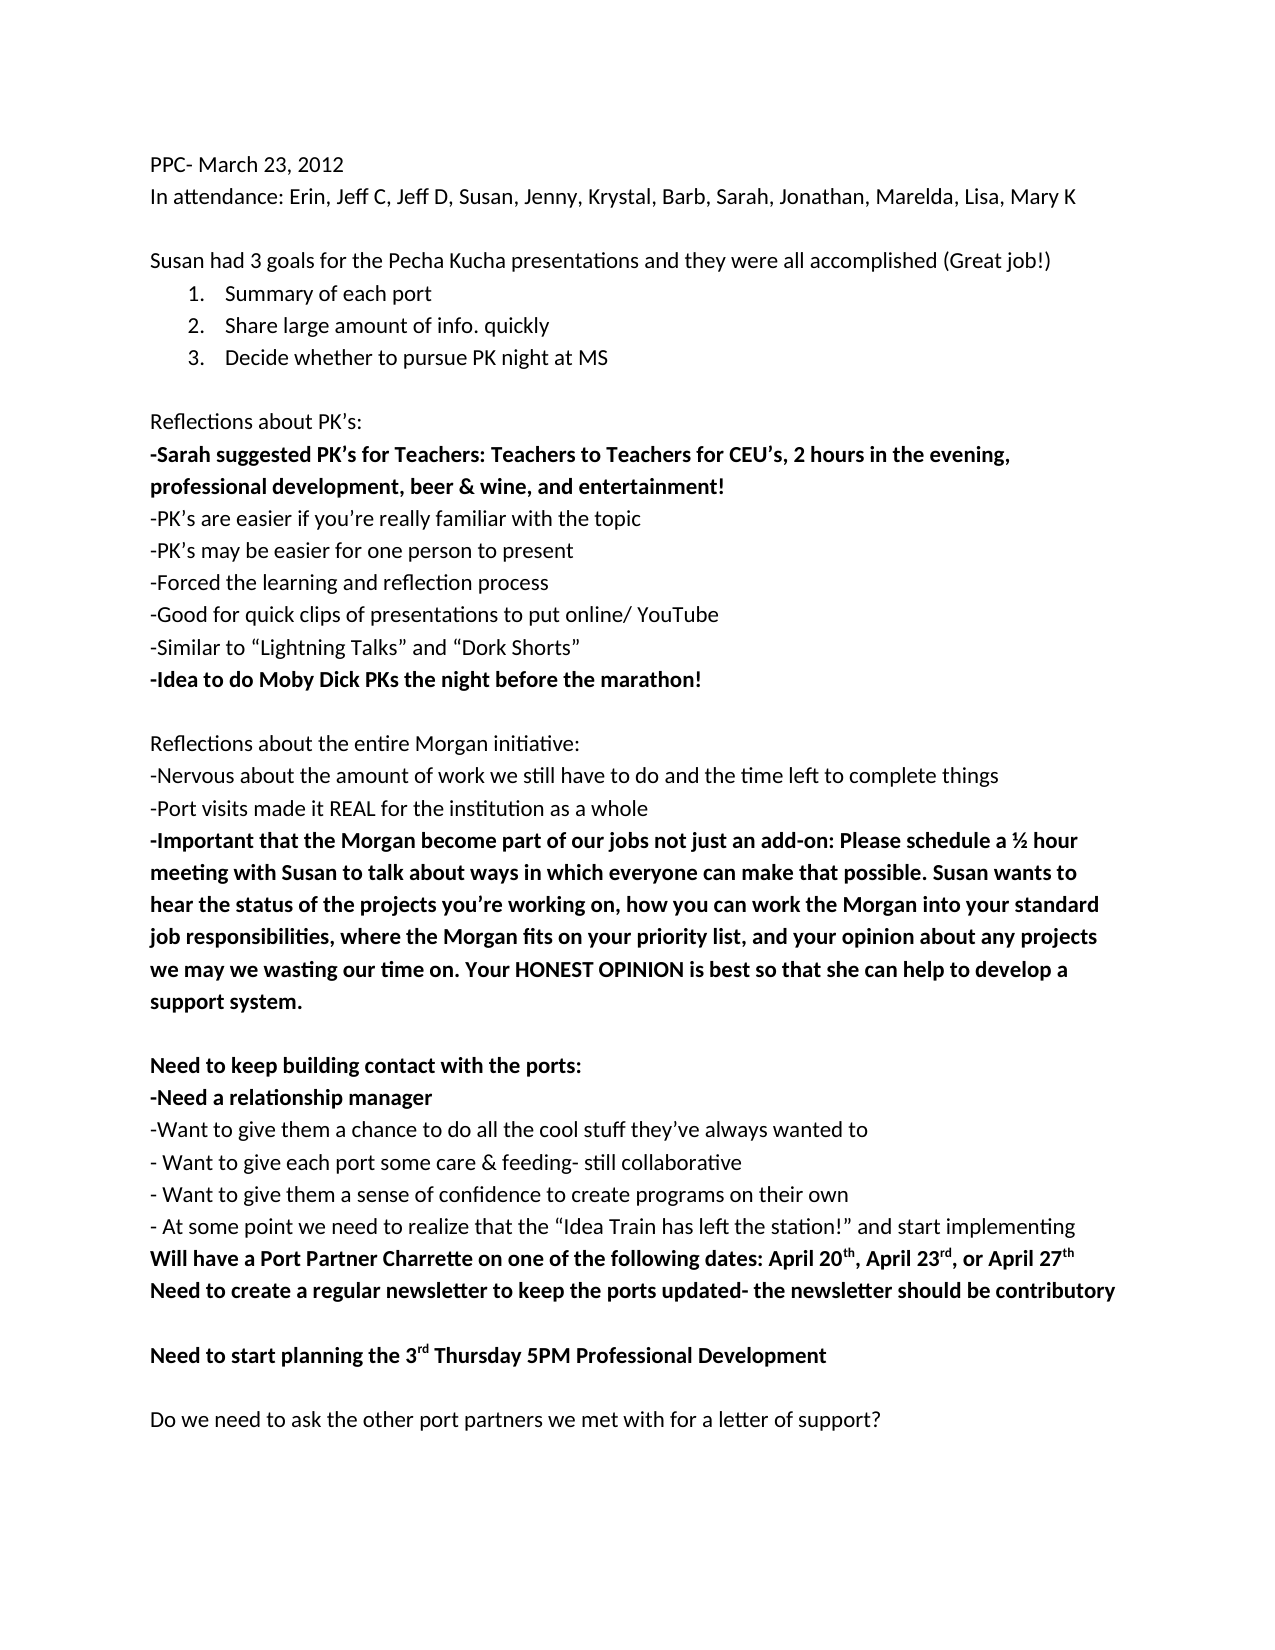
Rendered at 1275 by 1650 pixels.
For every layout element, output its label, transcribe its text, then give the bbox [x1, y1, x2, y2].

text Will have a Port Partner Charrette on one of the following dates: April 20th, April 23rd, or April 27th [150, 1244, 1125, 1272]
text -Need a relationship manager [150, 1083, 1125, 1111]
text -Nervous about the amount of work we still have to do and the time left to complete things [150, 762, 1125, 789]
text In attendance: Erin, Jeff C, Jeff D, Susan, Jenny, Krystal, Barb, Sarah, Jonathan, Marelda, Lisa, Mary K [150, 182, 1125, 210]
list Decide whether to pursue PK night at MS [187, 343, 1125, 371]
text -Idea to do Moby Dick PKs the night before the marathon! [150, 665, 1125, 693]
list Share large amount of info. quickly [187, 311, 1125, 339]
text Need to keep building contact with the ports: [150, 1051, 1125, 1079]
text -Forced the learning and reflection process [150, 568, 1125, 596]
text Susan had 3 goals for the Pecha Kucha presentations and they were all accomplished (Great job!) [150, 247, 1125, 274]
text -Important that the Morgan become part of our jobs not just an add-on: Please schedule a ½ hour meeting with Susan to talk about ways in which everyone can make that possible. Susan wants to hear the status of the projects you’re working on, how you can work the Morgan into your standard job responsibilities, where the Morgan fits on your priority list, and your opinion about any projects we may we wasting our time on. Your HONEST OPINION is best so that she can help to develop a support system. [150, 826, 1125, 1047]
text Need to start planning the 3rd Thursday 5PM Professional Development [150, 1341, 1125, 1369]
text - Want to give each port some care & feeding- still collaborative [150, 1148, 1125, 1176]
text -PK’s may be easier for one person to present [150, 536, 1125, 564]
text -Want to give them a chance to do all the cool stuff they’ve always wanted to [150, 1116, 1125, 1144]
text Do we need to ask the other port partners we met with for a letter of support? [150, 1405, 1125, 1433]
text Need to create a regular newsletter to keep the ports updated- the newsletter should be contributory [150, 1277, 1125, 1304]
text -Good for quick clips of presentations to put online/ YouTube [150, 601, 1125, 629]
text -Port visits made it REAL for the institution as a whole [150, 794, 1125, 822]
text PPC- March 23, 2012 [150, 150, 1125, 178]
text -Similar to “Lightning Talks” and “Dork Shorts” [150, 633, 1125, 661]
text - At some point we need to realize that the “Idea Train has left the station!” and start implementing [150, 1212, 1125, 1240]
text - Want to give them a sense of confidence to create programs on their own [150, 1180, 1125, 1208]
text Reflections about the entire Morgan initiative: [150, 729, 1125, 757]
text Reflections about PK’s: [150, 407, 1125, 436]
text -PK’s are easier if you’re really familiar with the topic [150, 504, 1125, 532]
text -Sarah suggested PK’s for Teachers: Teachers to Teachers for CEU’s, 2 hours in the evening, professional development, beer & wine, and entertainment! [150, 440, 1125, 500]
list Summary of each port [187, 279, 1125, 307]
